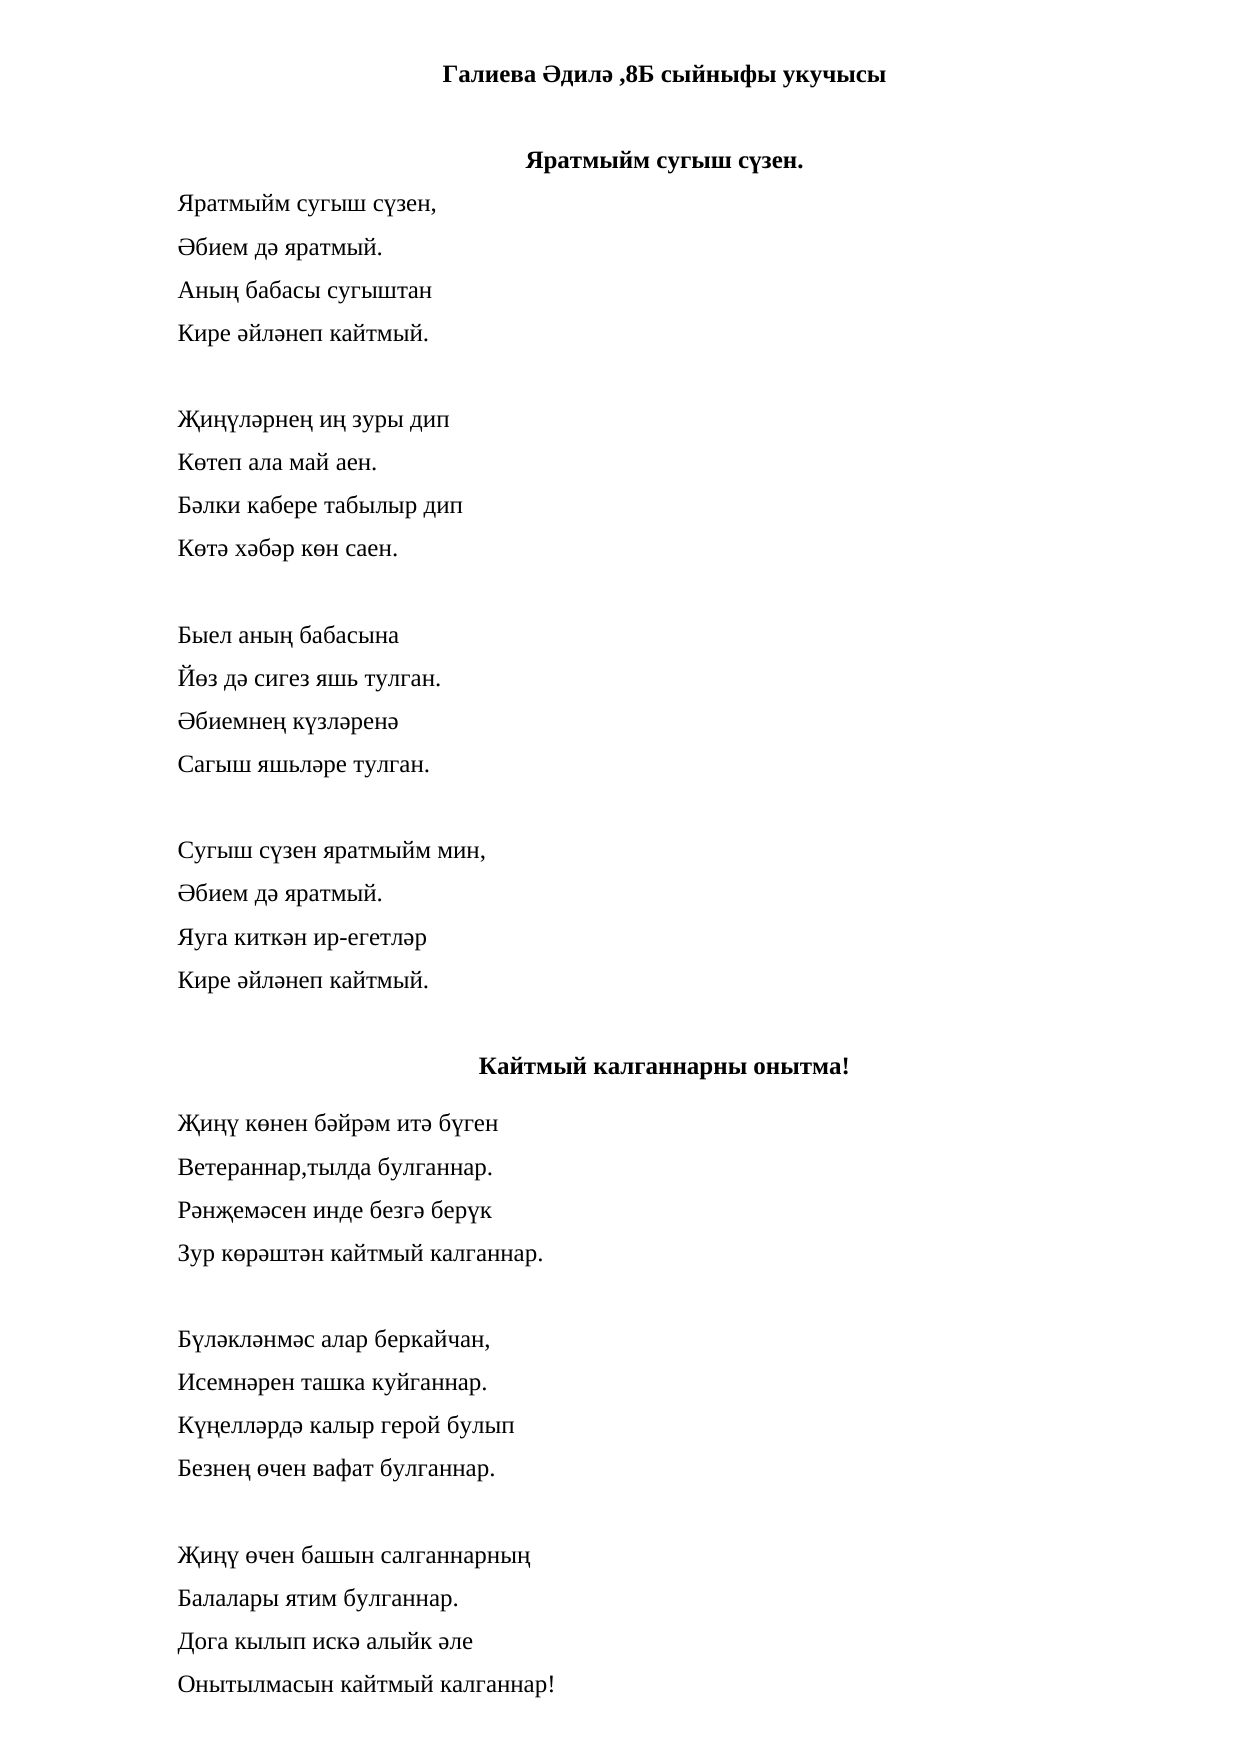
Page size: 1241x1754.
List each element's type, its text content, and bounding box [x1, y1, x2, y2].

text Онытылмасын кайтмый калганнар! [177, 1669, 1152, 1698]
text Балалары ятим булганнар. [177, 1583, 1152, 1612]
text Рәнҗемәсен инде безгә берүк [177, 1195, 1152, 1223]
text Яратмыйм сугыш сүзен, [177, 188, 1152, 217]
text Ветераннар,тылда булганнар. [177, 1152, 1152, 1180]
text Аның бабасы сугыштан [177, 275, 1152, 303]
text Әбием дә яратмый. [177, 232, 1152, 260]
text Дога кылып искә алыйк әле [177, 1626, 1152, 1655]
text Йөз дә сигез яшь тулган. [177, 663, 1152, 692]
text Кайтмый калганнарны онытма! [177, 1051, 1152, 1080]
text Әбием дә яратмый. [177, 878, 1152, 907]
text Быел аның бабасына [177, 620, 1152, 648]
text Бүләкләнмәс алар беркайчан, [177, 1324, 1152, 1353]
text Күңелләрдә калыр герой булып [177, 1410, 1152, 1439]
text Бәлки кабере табылыр дип [177, 490, 1152, 519]
text Исемнәрен ташка куйганнар. [177, 1367, 1152, 1396]
text Сагыш яшьләре тулган. [177, 749, 1152, 778]
text Кире әйләнеп кайтмый. [177, 965, 1152, 993]
text Көтеп ала май аен. [177, 447, 1152, 476]
text Җиңүләрнең иң зуры дип [177, 404, 1152, 433]
text Кире әйләнеп кайтмый. [177, 318, 1152, 347]
text Сугыш сүзен яратмыйм мин, [177, 835, 1152, 864]
text Яратмыйм сугыш сүзен. [177, 145, 1152, 174]
text Әбиемнең күзләренә [177, 706, 1152, 735]
text Безнең өчен вафат булганнар. [177, 1453, 1152, 1482]
text Галиева Әдилә ,8Б сыйныфы укучысы [177, 59, 1152, 88]
text Зур көрәштән кайтмый калганнар. [177, 1238, 1152, 1267]
text Көтә хәбәр көн саен. [177, 533, 1152, 562]
text Җиңү өчен башын салганнарның [177, 1540, 1152, 1568]
text Яуга киткән ир-егетләр [177, 922, 1152, 950]
text Җиңү көнен бәйрәм итә бүген [177, 1108, 1152, 1137]
